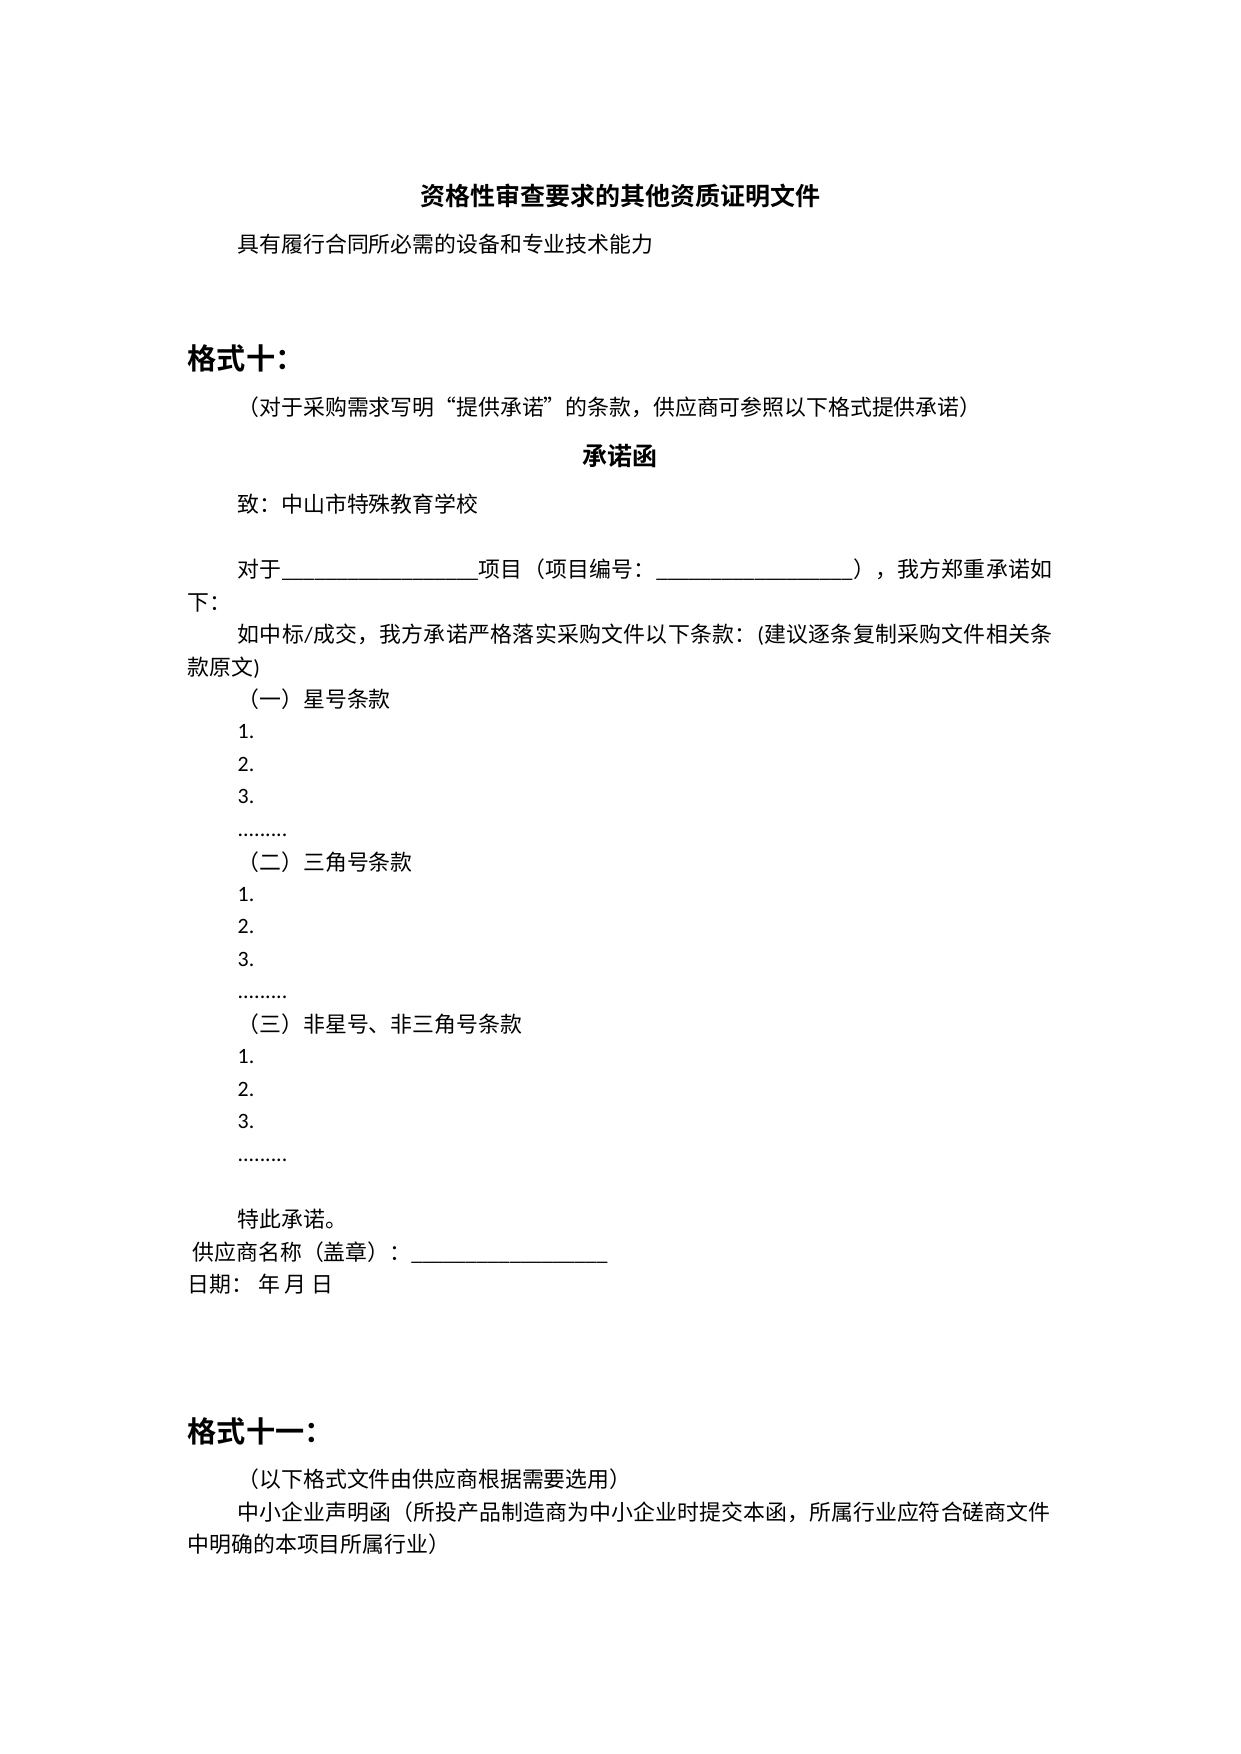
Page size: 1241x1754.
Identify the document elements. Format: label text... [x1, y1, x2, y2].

text 如中标/成交，我方承诺严格落实采购文件以下条款：(建议逐条复制采购文件相关条款原文) [187, 617, 1053, 682]
text 日期： 年 月 日 [187, 1267, 1053, 1299]
text 特此承诺。 [187, 1202, 1053, 1234]
text 承诺函 [187, 422, 1053, 487]
text ......... [187, 974, 1053, 1007]
text （以下格式文件由供应商根据需要选用） [187, 1462, 1053, 1494]
text （三）非星号、非三角号条款 [187, 1007, 1053, 1039]
text （对于采购需求写明“提供承诺”的条款，供应商可参照以下格式提供承诺） [187, 389, 1053, 422]
text 对于__________________项目（项目编号：__________________），我方郑重承诺如下： [187, 552, 1053, 617]
text 1. [187, 1039, 1053, 1072]
text 格式十： [187, 324, 1053, 389]
text ......... [187, 812, 1053, 844]
text 1. [187, 877, 1053, 909]
text 3. [187, 779, 1053, 812]
text 致：中山市特殊教育学校 [187, 487, 1053, 552]
text 3. [187, 1104, 1053, 1137]
text 具有履行合同所必需的设备和专业技术能力 [187, 227, 1053, 259]
text ......... [187, 1137, 1053, 1202]
text （二）三角号条款 [187, 844, 1053, 877]
text 资格性审查要求的其他资质证明文件 [187, 162, 1053, 227]
text 中小企业声明函（所投产品制造商为中小企业时提交本函，所属行业应符合磋商文件中明确的本项目所属行业） [187, 1494, 1053, 1559]
text 3. [187, 942, 1053, 974]
text 2. [187, 747, 1053, 779]
text 2. [187, 909, 1053, 942]
text 供应商名称（盖章）：__________________ [187, 1234, 1053, 1267]
text （一）星号条款 [187, 682, 1053, 714]
text 1. [187, 714, 1053, 747]
text 格式十一： [187, 1397, 1053, 1462]
text 2. [187, 1072, 1053, 1104]
